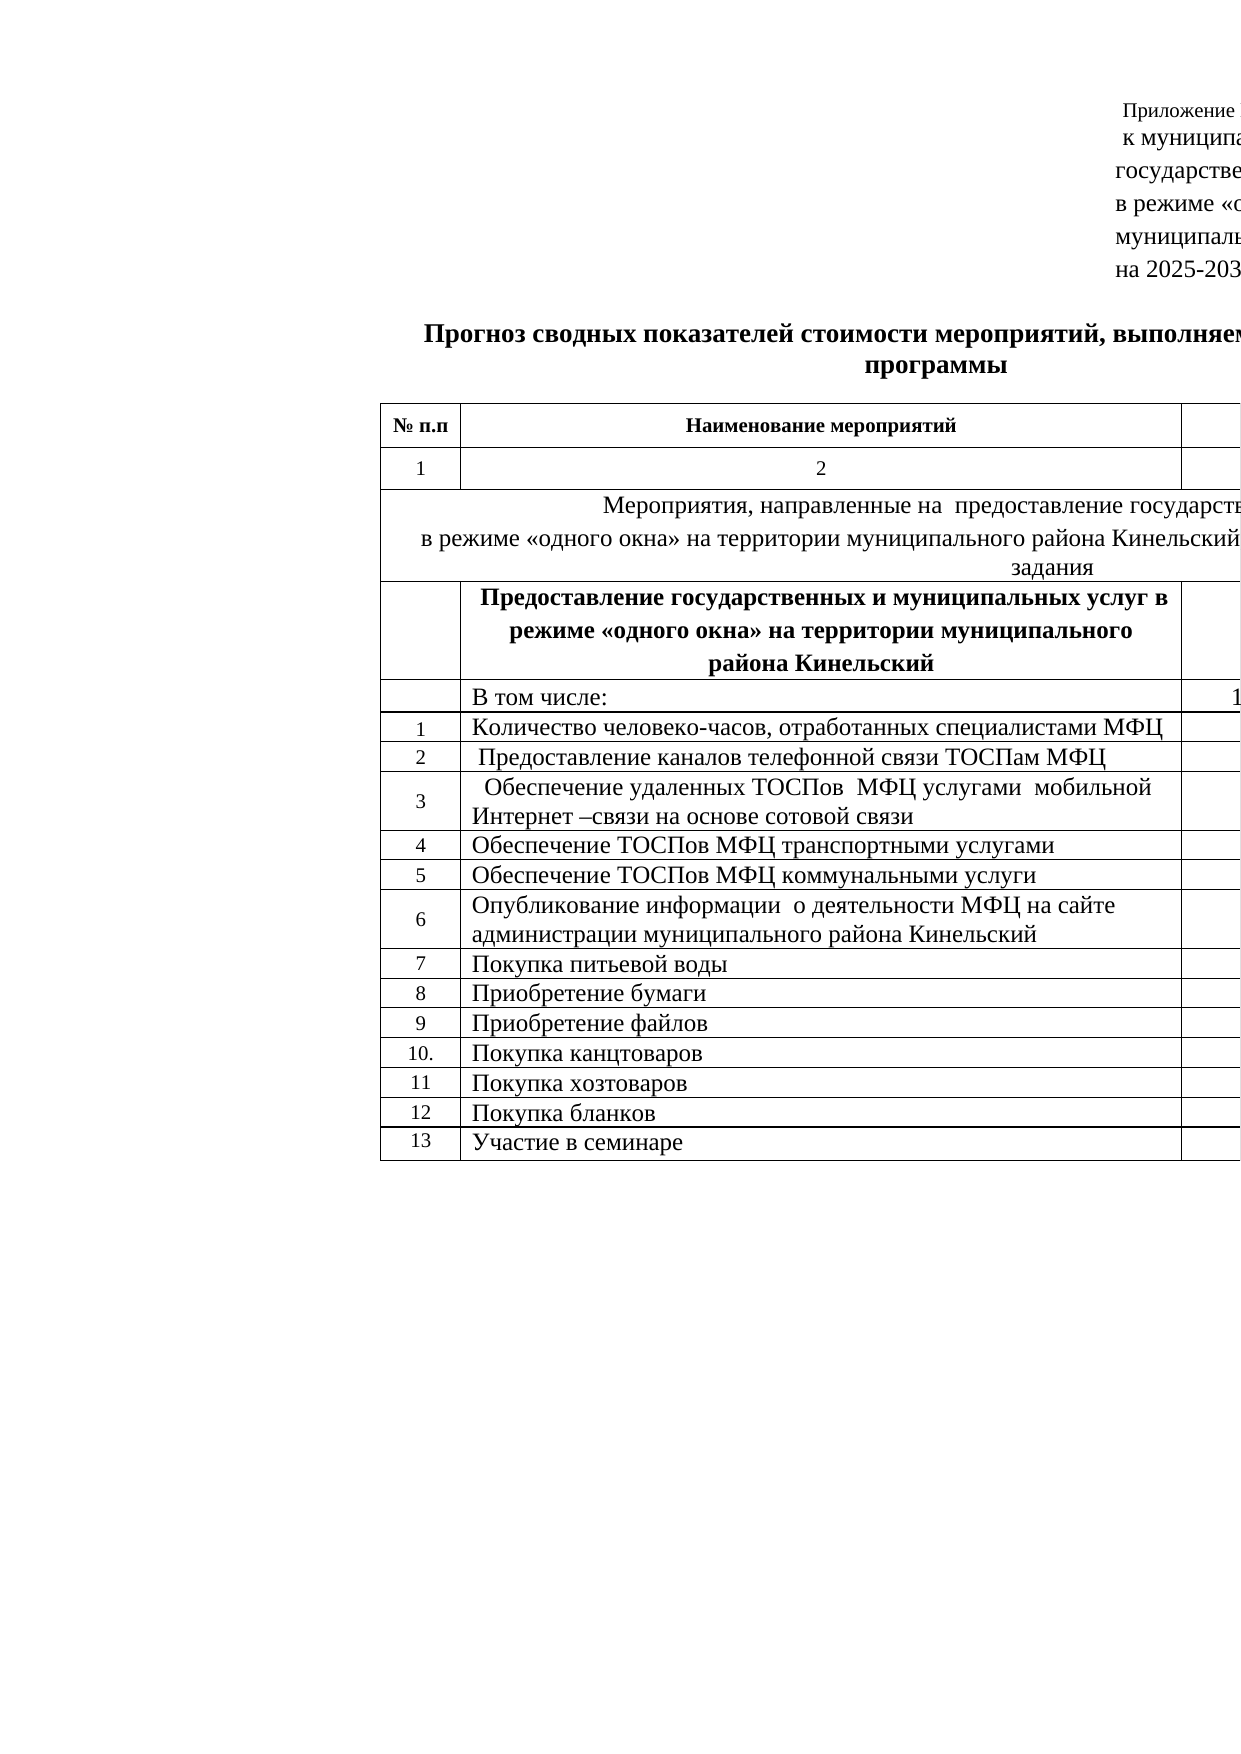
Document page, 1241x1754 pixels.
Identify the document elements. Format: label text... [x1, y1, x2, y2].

table_header Прогноз сводных показателей стоимости мероприятий, выполняемых в рамках муниципальной программы [207, 98, 1240, 1161]
